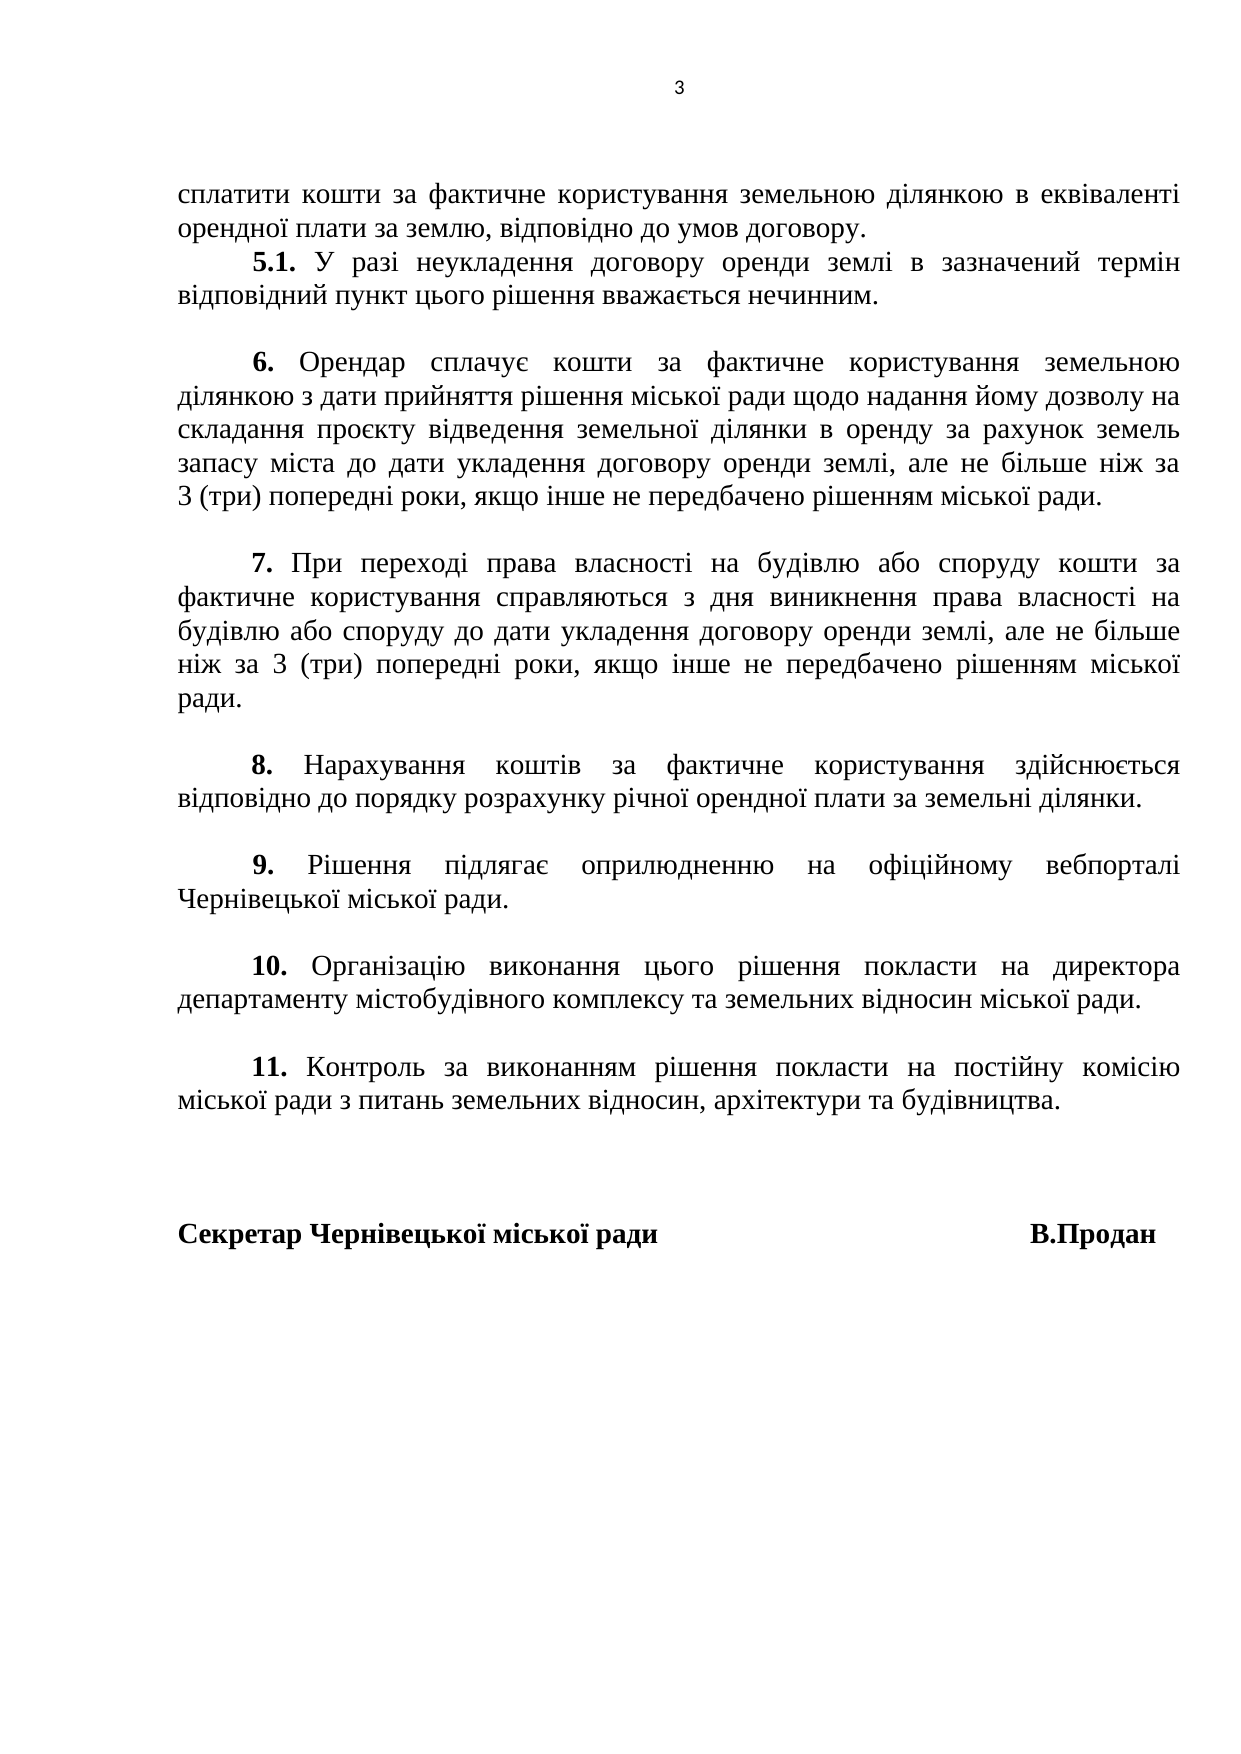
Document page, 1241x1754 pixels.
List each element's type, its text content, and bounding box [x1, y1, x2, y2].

text 8. Нарахування коштів за фактичне користування здійснюється відповідно до порядку розрахунку річної орендної плати за земельні ділянки. [177, 747, 1181, 814]
text 6. Орендар сплачує кошти за фактичне користування земельною ділянкою з дати прийняття рішення міської ради щодо надання йому дозволу на складання проєкту відведення земельної ділянки в оренду за рахунок земель запасу міста до дати укладення договору оренди землі, але не більше ніж за 3 (три) попередні роки, якщо інше не передбачено рішенням міської ради. [177, 344, 1181, 512]
text 10. Організацію виконання цього рішення покласти на директора департаменту містобудівного комплексу та земельних відносин міської ради. [177, 948, 1181, 1015]
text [177, 177, 1181, 244]
text 9. Рішення підлягає оприлюдненню на офіційному вебпорталі Чернівецької міської ради. [177, 847, 1181, 914]
text Секретар Чернівецької міської ради В.Продан [177, 1216, 1181, 1250]
text 11. Контроль за виконанням рішення покласти на постійну комісію міської ради з питань земельних відносин, архітектури та будівництва. [177, 1049, 1181, 1116]
text 7. При переході права власності на будівлю або споруду кошти за фактичне користування справляються з дня виникнення права власності на будівлю або споруду до дати укладення договору оренди землі, але не більше ніж за 3 (три) попередні роки, якщо інше не передбачено рішенням міської ради. [177, 546, 1181, 713]
text 5.1. У разі неукладення договору оренди землі в зазначений термін відповідний пункт цього рішення вважається нечинним. [177, 244, 1181, 311]
